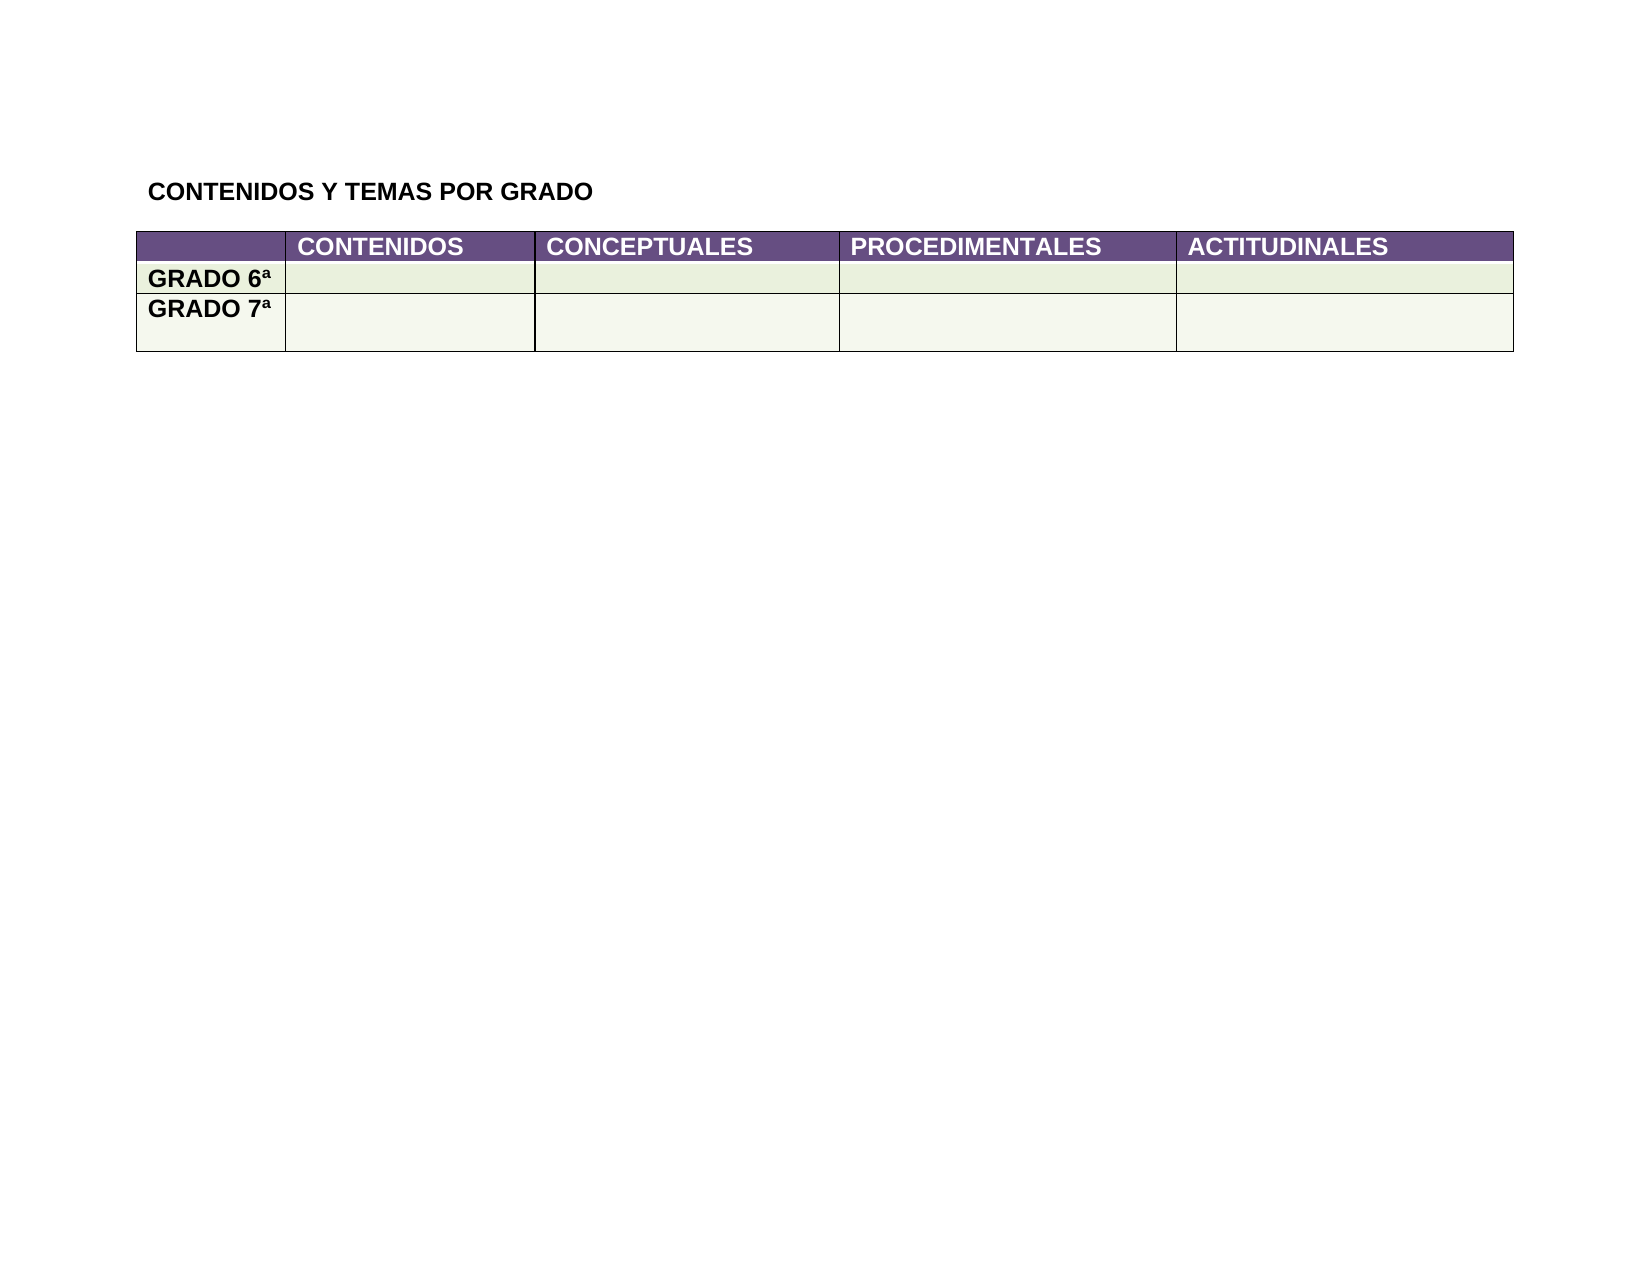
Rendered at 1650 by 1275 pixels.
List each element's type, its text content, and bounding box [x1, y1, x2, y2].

table_header ACTITUDINALES [1177, 232, 1513, 261]
table_cell [1177, 264, 1513, 293]
table_cell [286, 264, 534, 293]
text CONTENIDOS Y TEMAS POR GRADO [148, 177, 1502, 206]
table_header CONCEPTUALES [536, 232, 839, 261]
table_cell [536, 294, 839, 351]
table_cell GRADO 6ª [137, 264, 285, 293]
table_header CONTENIDOS [286, 232, 534, 261]
table_cell GRADO 7ª [137, 294, 285, 351]
table_cell [536, 264, 839, 293]
table_header PROCEDIMENTALES [840, 232, 1176, 261]
table_cell [1177, 294, 1513, 351]
table_cell [840, 294, 1176, 351]
table_header [137, 232, 285, 261]
table_cell [286, 294, 534, 351]
table_cell [840, 264, 1176, 293]
